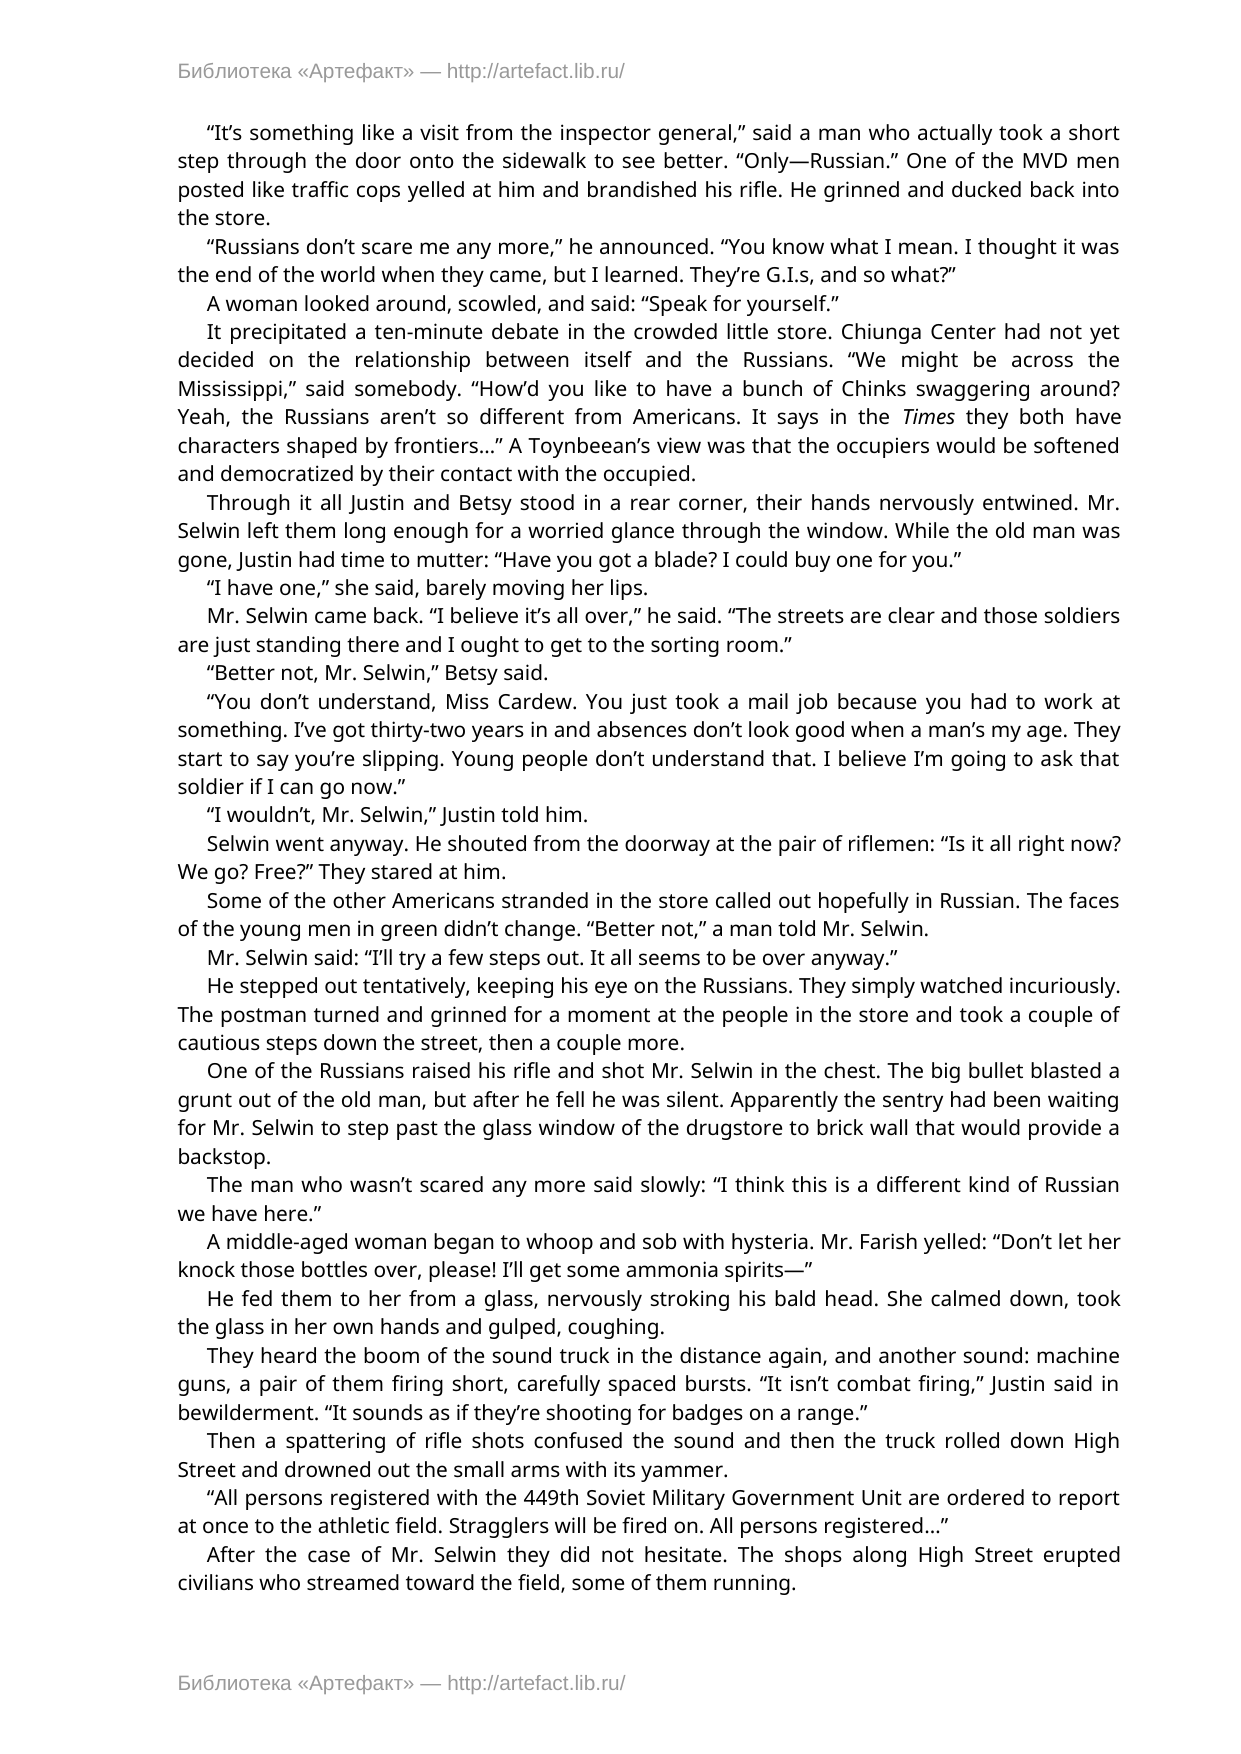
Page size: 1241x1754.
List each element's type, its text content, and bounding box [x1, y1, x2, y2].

text Some of the other Americans stranded in the store called out hopefully in Russian. The faces of the young men in green didn’t change. “Better not,” a man told Mr. Selwin. [177, 886, 1122, 943]
text He stepped out tentatively, keeping his eye on the Russians. They simply watched incuriously. The postman turned and grinned for a moment at the people in the store and took a couple of cautious steps down the street, then a couple more. [177, 971, 1122, 1057]
text Mr. Selwin came back. “I believe it’s all over,” he said. “The streets are clear and those soldiers are just standing there and I ought to get to the sorting room.” [177, 602, 1122, 658]
text They heard the boom of the sound truck in the distance again, and another sound: machine guns, a pair of them firing short, carefully spaced bursts. “It isn’t combat firing,” Justin said in bewilderment. “It sounds as if they’re shooting for badges on a range.” [177, 1341, 1122, 1426]
text “Better not, Mr. Selwin,” Betsy said. [177, 658, 1122, 687]
text “You don’t understand, Miss Cardew. You just took a mail job because you had to work at something. I’ve got thirty-two years in and absences don’t look good when a man’s my age. They start to say you’re slipping. Young people don’t understand that. I believe I’m going to ask that soldier if I can go now.” [177, 687, 1122, 801]
text “Russians don’t scare me any more,” he announced. “You know what I mean. I thought it was the end of the world when they came, but I learned. They’re G.I.s, and so what?” [177, 232, 1122, 289]
text A middle-aged woman began to whoop and sob with hysteria. Mr. Farish yelled: “Don’t let her knock those bottles over, please! I’ll get some ammonia spirits—” [177, 1227, 1122, 1284]
text “I have one,” she said, barely moving her lips. [177, 573, 1122, 602]
text “All persons registered with the 449th Soviet Military Government Unit are ordered to report at once to the athletic field. Stragglers will be fired on. All persons registered…” [177, 1483, 1122, 1540]
text After the case of Mr. Selwin they did not hesitate. The shops along High Street erupted civilians who streamed toward the field, some of them running. [177, 1540, 1122, 1597]
text The man who wasn’t scared any more said slowly: “I think this is a different kind of Russian we have here.” [177, 1170, 1122, 1227]
text Selwin went anyway. He shouted from the doorway at the pair of riflemen: “Is it all right now? We go? Free?” They stared at him. [177, 829, 1122, 886]
text It precipitated a ten-minute debate in the crowded little store. Chiunga Center had not yet decided on the relationship between itself and the Russians. “We might be across the Mississippi,” said somebody. “How’d you like to have a bunch of Chinks swaggering around? Yeah, the Russians aren’t so different from Americans. It says in the Times they both have characters shaped by frontiers…” A Toynbeean’s view was that the occupiers would be softened and democratized by their contact with the occupied. [177, 317, 1122, 488]
text A woman looked around, scowled, and said: “Speak for yourself.” [177, 289, 1122, 317]
text He fed them to her from a glass, nervously stroking his bald head. She calmed down, took the glass in her own hands and gulped, coughing. [177, 1284, 1122, 1341]
text “It’s something like a visit from the inspector general,” said a man who actually took a short step through the door onto the sidewalk to see better. “Only—Russian.” One of the MVD men posted like traffic cops yelled at him and brandished his rifle. He grinned and ducked back into the store. [177, 118, 1122, 232]
text Through it all Justin and Betsy stood in a rear corner, their hands nervously entwined. Mr. Selwin left them long enough for a worried glance through the window. While the old man was gone, Justin had time to mutter: “Have you got a blade? I could buy one for you.” [177, 488, 1122, 573]
text Mr. Selwin said: “I’ll try a few steps out. It all seems to be over anyway.” [177, 943, 1122, 971]
text One of the Russians raised his rifle and shot Mr. Selwin in the chest. The big bullet blasted a grunt out of the old man, but after he fell he was silent. Apparently the sentry had been waiting for Mr. Selwin to step past the glass window of the drugstore to brick wall that would provide a backstop. [177, 1057, 1122, 1170]
text Then a spattering of rifle shots confused the sound and then the truck rolled down High Street and drowned out the small arms with its yammer. [177, 1426, 1122, 1483]
text “I wouldn’t, Mr. Selwin,” Justin told him. [177, 801, 1122, 829]
